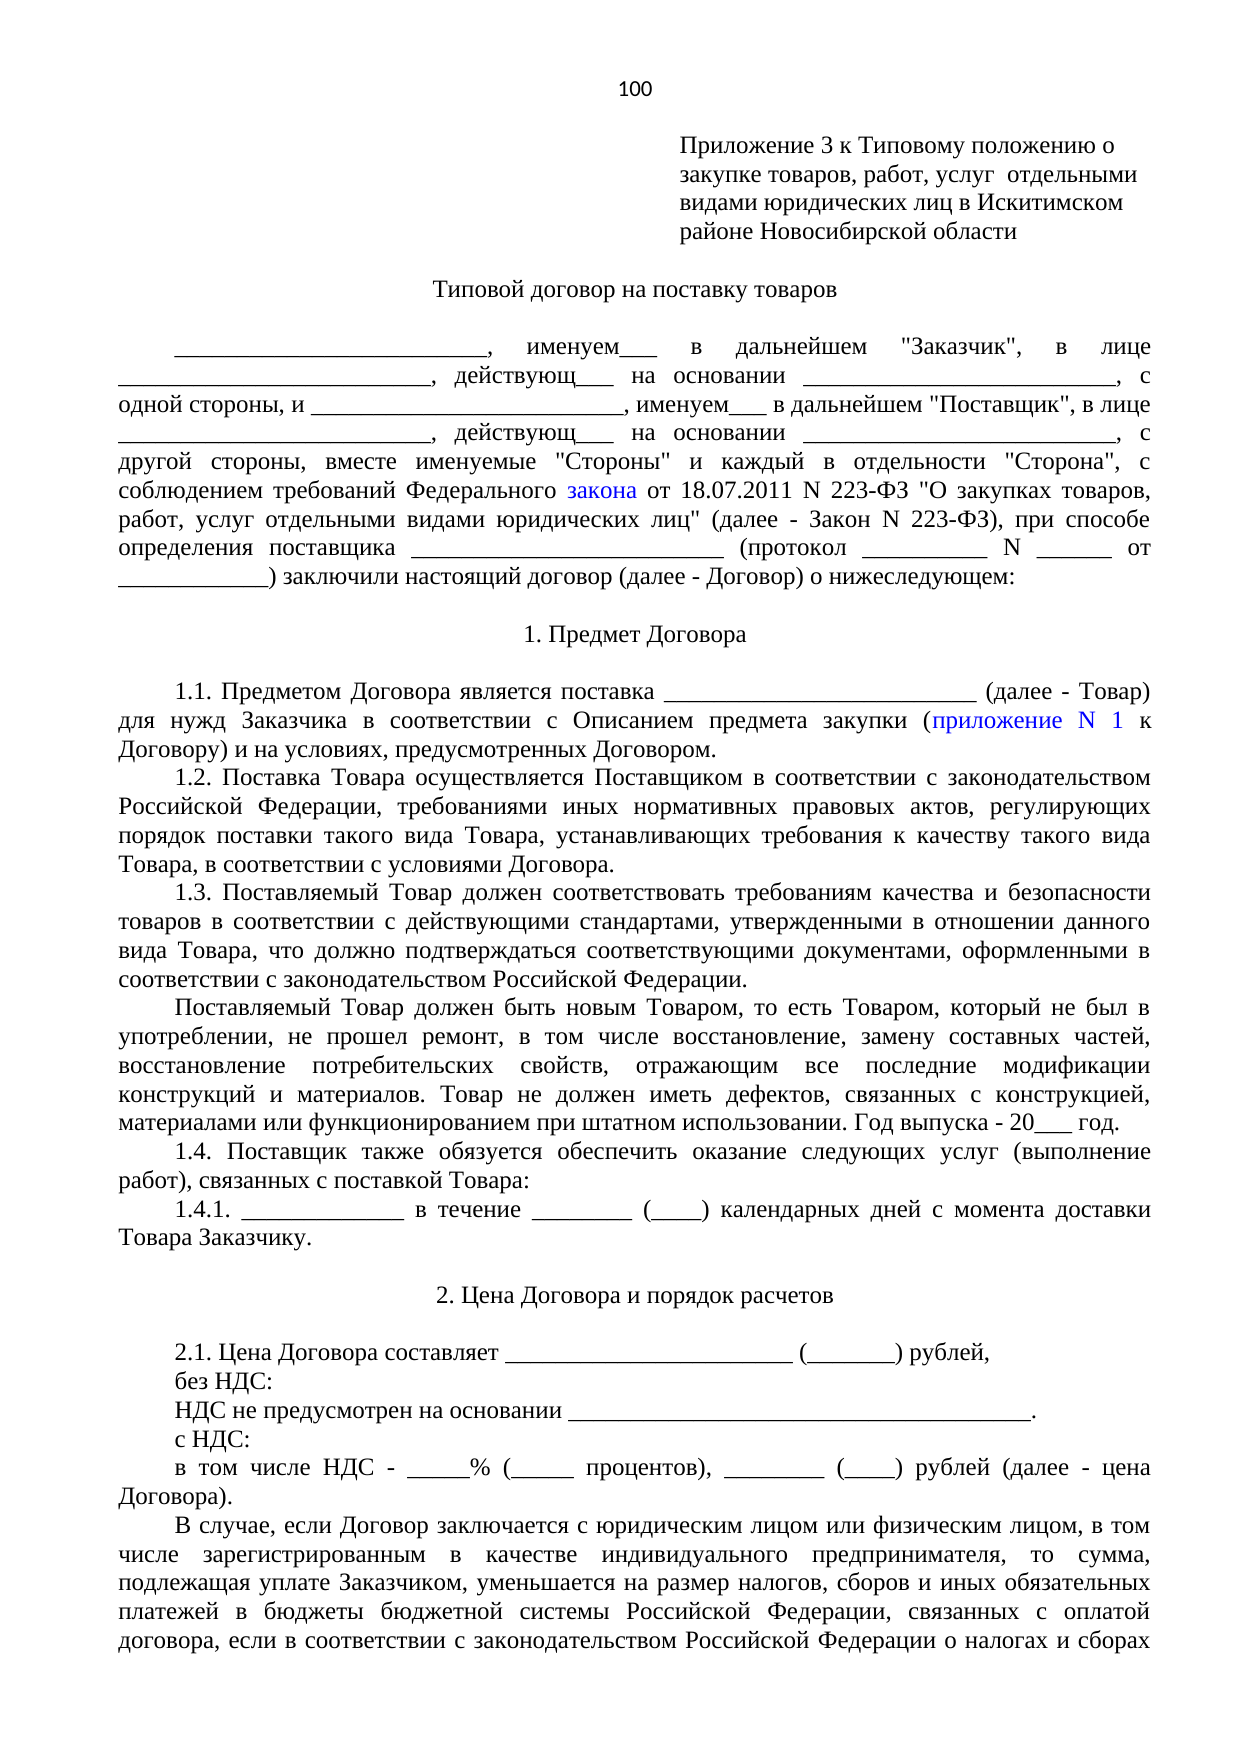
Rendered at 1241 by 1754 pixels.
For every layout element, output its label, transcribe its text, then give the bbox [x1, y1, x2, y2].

text _________________________, именуем___ в дальнейшем "Заказчик", в лице _________________________, действующ___ на основании _________________________, с одной стороны, и _________________________, именуем___ в дальнейшем "Поставщик", в лице _________________________, действующ___ на основании _________________________, с другой стороны, вместе именуемые "Стороны" и каждый в отдельности "Сторона", с соблюдением требований Федерального закона от 18.07.2011 N 223-ФЗ "О закупках товаров, работ, услуг отдельными видами юридических лиц" (далее - Закон N 223-ФЗ), при способе определения поставщика _________________________ (протокол __________ N ______ от ____________) заключили настоящий договор (далее - Договор) о нижеследующем: [118, 331, 1152, 590]
text НДС не предусмотрен на основании _____________________________________. [118, 1395, 1152, 1424]
text 1.2. Поставка Товара осуществляется Поставщиком в соответствии с законодательством Российской Федерации, требованиями иных нормативных правовых актов, регулирующих порядок поставки такого вида Товара, устанавливающих требования к качеству такого вида Товара, в соответствии с условиями Договора. [118, 762, 1152, 877]
text 2.1. Цена Договора составляет _______________________ (_______) рублей, [118, 1337, 1152, 1366]
text Поставляемый Товар должен быть новым Товаром, то есть Товаром, который не был в употреблении, не прошел ремонт, в том числе восстановление, замену составных частей, восстановление потребительских свойств, отражающим все последние модификации конструкций и материалов. Товар не должен иметь дефектов, связанных с конструкцией, материалами или функционированием при штатном использовании. Год выпуска - 20___ год. [118, 992, 1152, 1136]
text 1.1. Предметом Договора является поставка _________________________ (далее - Товар) для нужд Заказчика в соответствии с Описанием предмета закупки (приложение N 1 к Договору) и на условиях, предусмотренных Договором. [118, 676, 1152, 762]
text 2. Цена Договора и порядок расчетов [118, 1280, 1152, 1309]
text 1.3. Поставляемый Товар должен соответствовать требованиям качества и безопасности товаров в соответствии с действующими стандартами, утвержденными в отношении данного вида Товара, что должно подтверждаться соответствующими документами, оформленными в соответствии с законодательством Российской Федерации. [118, 877, 1152, 992]
text Приложение 3 к Типовому положению о закупке товаров, работ, услуг отдельными видами юридических лиц в Искитимском районе Новосибирской области [679, 130, 1152, 245]
text Типовой договор на поставку товаров [118, 274, 1152, 302]
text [118, 1510, 1152, 1654]
text 1.4. Поставщик также обязуется обеспечить оказание следующих услуг (выполнение работ), связанных с поставкой Товара: [118, 1136, 1152, 1194]
text с НДС: [118, 1424, 1152, 1452]
text без НДС: [118, 1366, 1152, 1395]
text 1. Предмет Договора [118, 619, 1152, 647]
text в том числе НДС - _____% (_____ процентов), ________ (____) рублей (далее - цена Договора). [118, 1452, 1152, 1510]
text 1.4.1. _____________ в течение ________ (____) календарных дней с момента доставки Товара Заказчику. [118, 1194, 1152, 1251]
